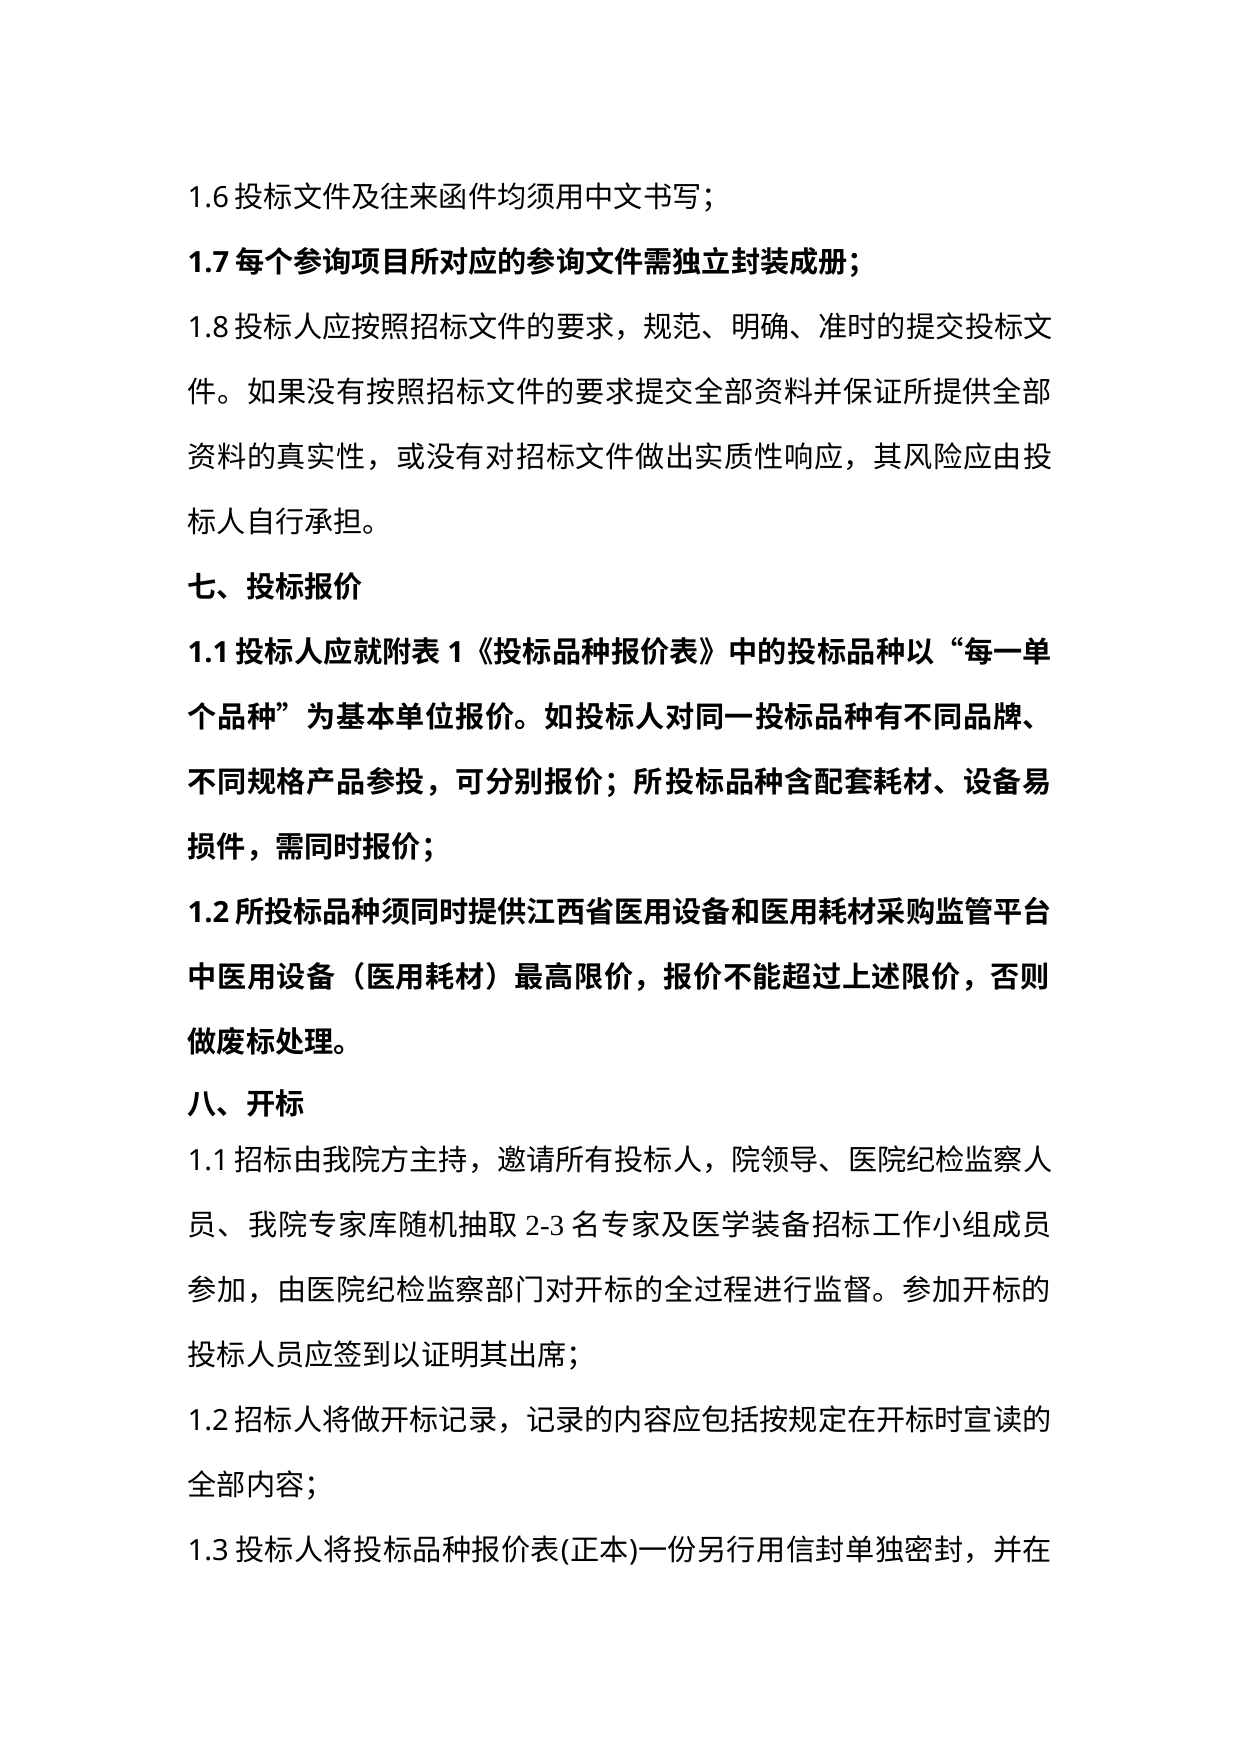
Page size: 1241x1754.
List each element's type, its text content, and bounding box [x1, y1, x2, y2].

text 1.7每个参询项目所对应的参询文件需独立封装成册； [187, 227, 1053, 292]
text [187, 1515, 1053, 1580]
text 1.1招标由我院方主持，邀请所有投标人，院领导、医院纪检监察人员、我院专家库随机抽取2-3名专家及医学装备招标工作小组成员参加，由医院纪检监察部门对开标的全过程进行监督。参加开标的投标人员应签到以证明其出席； [187, 1125, 1053, 1385]
subtitle 八、开标 [187, 1072, 1053, 1125]
text 七、投标报价 [187, 552, 1053, 617]
text 1.2所投标品种须同时提供江西省医用设备和医用耗材采购监管平台中医用设备（医用耗材）最高限价，报价不能超过上述限价，否则做废标处理。 [187, 877, 1053, 1072]
text 1.1投标人应就附表1《投标品种报价表》中的投标品种以“每一单个品种”为基本单位报价。如投标人对同一投标品种有不同品牌、不同规格产品参投，可分别报价；所投标品种含配套耗材、设备易损件，需同时报价； [187, 617, 1053, 877]
text 1.2招标人将做开标记录，记录的内容应包括按规定在开标时宣读的全部内容； [187, 1385, 1053, 1515]
text 1.8投标人应按照招标文件的要求，规范、明确、准时的提交投标文件。如果没有按照招标文件的要求提交全部资料并保证所提供全部资料的真实性，或没有对招标文件做出实质性响应，其风险应由投标人自行承担。 [187, 292, 1053, 552]
text 1.6投标文件及往来函件均须用中文书写； [187, 162, 1053, 227]
